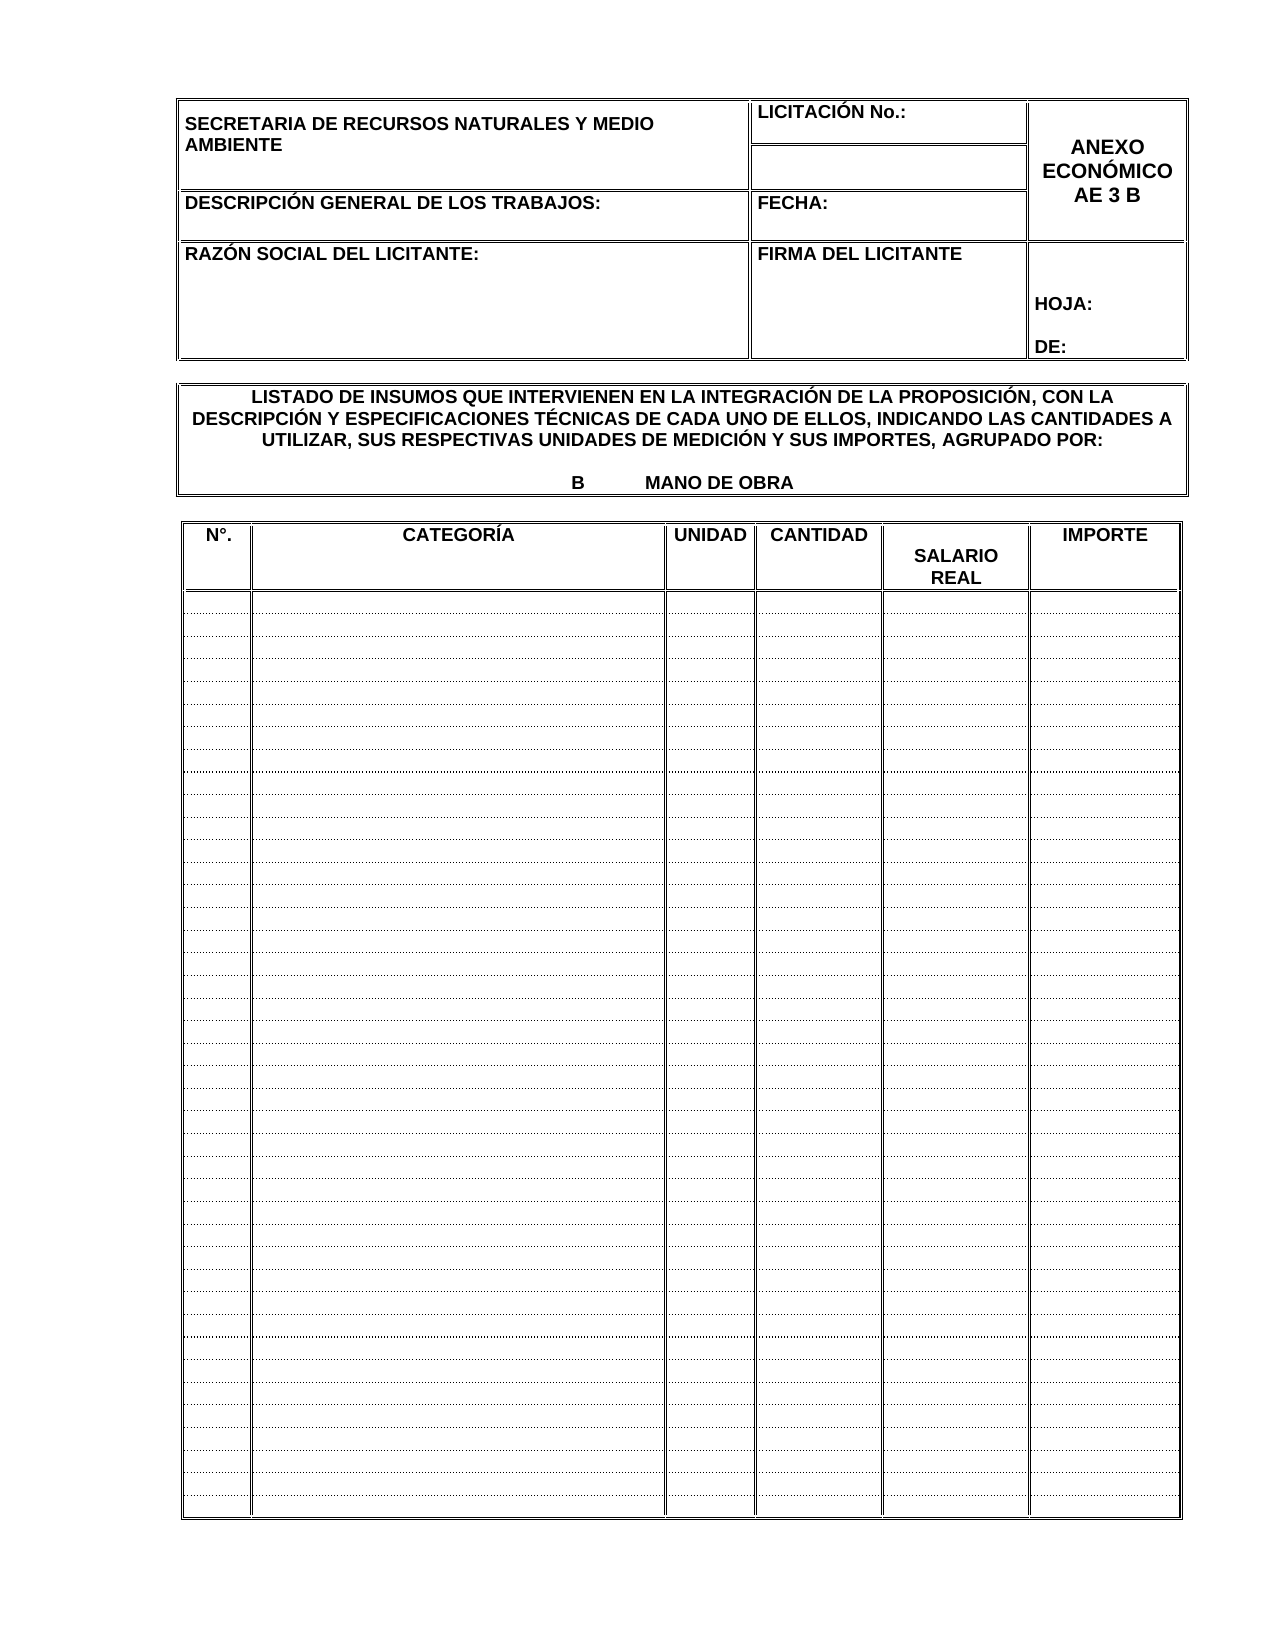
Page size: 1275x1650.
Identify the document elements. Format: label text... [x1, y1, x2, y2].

table_cell [1031, 907, 1179, 929]
table_cell [884, 704, 1028, 726]
table_cell [184, 1110, 250, 1133]
table_cell [757, 1359, 881, 1382]
table_cell [667, 592, 754, 613]
table_cell [1031, 1246, 1179, 1269]
table_cell [253, 771, 664, 794]
table_cell [667, 884, 754, 907]
table_cell [667, 1110, 754, 1133]
table_cell [884, 1427, 1028, 1449]
table_cell [667, 749, 754, 771]
table_cell [1031, 613, 1179, 636]
table_cell [757, 1224, 881, 1246]
table_cell [253, 907, 664, 929]
table_cell RAZÓN SOCIAL DEL LICITANTE: [177, 240, 750, 358]
table_cell [253, 636, 664, 658]
table_cell [253, 975, 664, 997]
table_cell [253, 817, 664, 839]
table_cell [253, 704, 664, 726]
table_cell [884, 1065, 1028, 1088]
table_cell [757, 1314, 881, 1336]
table_cell [757, 1246, 881, 1269]
table_cell [184, 726, 250, 749]
table_cell [1031, 589, 1180, 613]
table_cell [253, 1246, 664, 1269]
table_cell [884, 1110, 1028, 1133]
table_cell [884, 749, 1028, 771]
table_cell [884, 998, 1028, 1020]
table_cell [1031, 1382, 1179, 1404]
table_cell [184, 1156, 250, 1178]
table_cell [667, 1472, 754, 1495]
table_cell [253, 658, 664, 681]
table_cell [184, 1291, 250, 1314]
table_cell [757, 592, 881, 613]
table_cell [253, 613, 664, 636]
table_cell [667, 930, 754, 952]
table_cell [757, 975, 881, 997]
table_cell [757, 681, 881, 703]
table_cell [184, 1314, 250, 1336]
table_cell [1031, 704, 1179, 726]
table_cell [184, 1269, 250, 1291]
table_cell [757, 884, 881, 907]
table_cell [253, 1404, 664, 1427]
table_cell [884, 1201, 1028, 1223]
table_cell [1031, 952, 1179, 975]
table_cell [184, 1133, 250, 1156]
table_cell [884, 681, 1028, 703]
table_cell [757, 749, 881, 771]
table_cell [667, 1178, 754, 1201]
table_cell [1031, 726, 1179, 749]
table_cell [667, 1156, 754, 1178]
table_cell [667, 726, 754, 749]
table_cell [884, 907, 1028, 929]
table_cell [184, 930, 250, 952]
table_cell [1031, 749, 1179, 771]
table_cell FIRMA DEL LICITANTE [752, 243, 1026, 358]
table_cell [253, 1020, 664, 1043]
table_cell [184, 681, 250, 703]
table_cell [884, 1133, 1028, 1156]
table_cell [184, 749, 250, 771]
table_cell [1031, 1043, 1179, 1065]
table_cell [757, 1156, 881, 1178]
table_cell [667, 1133, 754, 1156]
table_cell [884, 1020, 1028, 1043]
table_cell [667, 658, 754, 681]
table_cell [184, 1404, 250, 1427]
table_cell [253, 1472, 664, 1495]
table_cell [667, 1065, 754, 1088]
table_cell [184, 1201, 250, 1223]
table_cell [667, 1269, 754, 1291]
table_cell [184, 1224, 250, 1246]
table_cell [667, 613, 754, 636]
table_cell [1031, 1269, 1179, 1291]
table_cell [1031, 1156, 1179, 1178]
table_cell [253, 794, 664, 817]
table_cell [253, 1291, 664, 1314]
table_cell [184, 1336, 250, 1359]
table_cell [184, 1178, 250, 1201]
table_cell [184, 1382, 250, 1404]
table_cell [884, 613, 1028, 636]
table_cell [757, 1088, 881, 1110]
table_cell [253, 749, 664, 771]
table_cell [253, 998, 664, 1020]
table_cell [884, 1314, 1028, 1336]
table_cell [1031, 1314, 1179, 1336]
table_cell [1029, 1495, 1179, 1517]
table_cell [757, 998, 881, 1020]
table_cell [184, 862, 250, 884]
table_cell [184, 636, 250, 658]
table_cell [884, 1359, 1028, 1382]
table_cell [253, 952, 664, 975]
table_cell [253, 1336, 664, 1359]
table_cell [184, 975, 250, 997]
table_cell FECHA: [752, 192, 1026, 240]
table_cell [667, 1359, 754, 1382]
table_cell [667, 998, 754, 1020]
table_cell [667, 1088, 754, 1110]
table_cell [667, 1043, 754, 1065]
table_cell [184, 1427, 250, 1449]
table_header CANTIDAD [755, 522, 883, 588]
table_cell [757, 952, 881, 975]
table_cell [1031, 817, 1179, 839]
table_cell [184, 1246, 250, 1269]
table_cell [757, 1382, 881, 1404]
table_cell [757, 1269, 881, 1291]
table_cell [667, 1246, 754, 1269]
table_cell [757, 704, 881, 726]
table_cell [177, 358, 1188, 383]
table_cell [184, 1450, 250, 1472]
table_cell [184, 907, 250, 929]
table_cell [253, 1110, 664, 1133]
table_cell [667, 862, 754, 884]
table_cell [253, 1450, 664, 1472]
table_cell [667, 704, 754, 726]
table_header ANEXO ECONÓMICO AE 3 B [1027, 101, 1186, 240]
table_cell [184, 1088, 250, 1110]
table_cell [1031, 1224, 1179, 1246]
table_cell [184, 589, 250, 613]
table_cell [184, 839, 250, 862]
table_cell [884, 1336, 1028, 1359]
table_cell [884, 839, 1028, 862]
table_header SECRETARIA DE RECURSOS NATURALES Y MEDIO AMBIENTE [177, 99, 750, 189]
table_cell [884, 636, 1028, 658]
table_cell [667, 1336, 754, 1359]
table_cell [752, 146, 1026, 189]
table_cell [253, 1224, 664, 1246]
table_header N°. [184, 522, 252, 588]
table_cell [253, 862, 664, 884]
table_cell [184, 1472, 250, 1495]
table_cell [184, 1495, 252, 1517]
table_cell [757, 726, 881, 749]
table_cell [253, 592, 664, 613]
table_cell [184, 1043, 250, 1065]
table_cell [884, 930, 1028, 952]
table_cell [1031, 681, 1179, 703]
table_cell [884, 794, 1028, 817]
table_cell [667, 952, 754, 975]
table_cell [253, 1269, 664, 1291]
table_cell [1031, 658, 1179, 681]
table_cell [184, 884, 250, 907]
table_cell [1031, 1110, 1179, 1133]
table_cell [757, 1201, 881, 1223]
table_cell [184, 771, 250, 794]
table_cell [667, 1404, 754, 1427]
table_cell [1031, 1472, 1179, 1495]
table_cell [667, 1224, 754, 1246]
table_cell LISTADO DE INSUMOS QUE INTERVIENEN EN LA INTEGRACIÓN DE LA PROPOSICIÓN, CON LA DESCRIPCIÓN Y ESPECIFICACIONES TÉCNICAS DE CADA UNO DE ELLOS, INDICANDO LAS CANTIDADES A UTILIZAR, SUS RESPECTIVAS UNIDADES DE MEDICIÓN Y SUS IMPORTES, AGRUPADO POR: B MANO DE OBRA [179, 383, 1188, 493]
table_header UNIDAD [665, 524, 755, 588]
table_cell [757, 771, 881, 794]
table_cell [884, 1043, 1028, 1065]
table_cell [1031, 1359, 1179, 1382]
table_cell [884, 771, 1028, 794]
table_cell [757, 930, 881, 952]
table_cell [667, 1201, 754, 1223]
table_header SALARIO REAL [883, 524, 1029, 588]
table_cell [757, 1450, 881, 1472]
table_cell [1031, 839, 1179, 862]
table_cell [757, 1020, 881, 1043]
table_cell [757, 794, 881, 817]
table_cell [755, 1495, 883, 1517]
table_cell [184, 952, 250, 975]
table_header CATEGORÍA [252, 524, 665, 588]
table_cell [757, 1291, 881, 1314]
table_cell [884, 817, 1028, 839]
table_cell [184, 1020, 250, 1043]
table_cell [184, 794, 250, 817]
table_cell [665, 1495, 755, 1517]
table_cell [253, 726, 664, 749]
table_cell [184, 817, 250, 839]
table_cell [253, 1427, 664, 1449]
table_cell [884, 952, 1028, 975]
table_cell [884, 592, 1028, 613]
table_cell [1031, 975, 1179, 997]
table_cell [757, 1404, 881, 1427]
table_cell [1031, 1404, 1179, 1427]
table_cell [1031, 794, 1179, 817]
table_cell [757, 636, 881, 658]
table_cell [667, 1427, 754, 1449]
table_cell [253, 1133, 664, 1156]
table_cell [667, 1291, 754, 1314]
table_cell [757, 1427, 881, 1449]
table_cell [253, 839, 664, 862]
table_cell [757, 1043, 881, 1065]
table_cell [253, 1382, 664, 1404]
table_cell [667, 839, 754, 862]
table_cell [667, 817, 754, 839]
table_cell [884, 1088, 1028, 1110]
table_cell [667, 907, 754, 929]
table_cell [1031, 1065, 1179, 1088]
table_cell [253, 1314, 664, 1336]
table_cell [757, 658, 881, 681]
table_cell [884, 726, 1028, 749]
table_cell [757, 1472, 881, 1495]
table_cell [184, 704, 250, 726]
table_cell [1031, 1427, 1179, 1449]
table_cell [667, 1382, 754, 1404]
table_cell [757, 1110, 881, 1133]
table_cell [1031, 771, 1179, 794]
table_cell [253, 1359, 664, 1382]
table_cell [1031, 884, 1179, 907]
table_cell [1031, 1336, 1179, 1359]
table_cell [884, 1269, 1028, 1291]
table_cell [184, 1065, 250, 1088]
table_cell [667, 1020, 754, 1043]
table_cell [884, 1156, 1028, 1178]
table_cell [884, 658, 1028, 681]
table_cell [1031, 1178, 1179, 1201]
table_cell [184, 998, 250, 1020]
table_cell [757, 613, 881, 636]
table_cell [1031, 998, 1179, 1020]
table_cell [253, 884, 664, 907]
table_cell [184, 1359, 250, 1382]
table_cell [757, 1336, 881, 1359]
table_cell [884, 1472, 1028, 1495]
table_cell [1031, 1291, 1179, 1314]
table_header LICITACIÓN No.: [750, 101, 1027, 143]
table_cell [253, 1201, 664, 1223]
table_cell [253, 1065, 664, 1088]
table_cell [884, 1450, 1028, 1472]
table_cell [757, 862, 881, 884]
table_cell [184, 658, 250, 681]
table_cell [1031, 930, 1179, 952]
table_cell [883, 1495, 1029, 1517]
table_cell [1031, 1201, 1179, 1223]
table_cell HOJA: DE: [1027, 240, 1188, 358]
table_cell [1031, 636, 1179, 658]
table_cell [253, 1088, 664, 1110]
table_cell [757, 839, 881, 862]
table_cell [667, 1450, 754, 1472]
table_cell [253, 1043, 664, 1065]
table_cell [757, 817, 881, 839]
table_cell [667, 1314, 754, 1336]
table_cell [884, 1246, 1028, 1269]
table_cell [253, 930, 664, 952]
table_cell [667, 636, 754, 658]
table_cell [1031, 1133, 1179, 1156]
table_cell [1031, 1450, 1179, 1472]
table_cell [884, 975, 1028, 997]
table_cell [252, 1495, 665, 1517]
table_cell [253, 681, 664, 703]
table_cell [884, 1382, 1028, 1404]
table_header IMPORTE [1029, 524, 1179, 588]
table_cell [884, 884, 1028, 907]
table_cell [184, 613, 250, 636]
table_cell [757, 1178, 881, 1201]
table_cell [884, 1291, 1028, 1314]
table_cell [757, 1065, 881, 1088]
table_cell [884, 1224, 1028, 1246]
table_cell [884, 1404, 1028, 1427]
table_cell [667, 771, 754, 794]
table_cell [757, 1133, 881, 1156]
table_cell [253, 1156, 664, 1178]
table_cell DESCRIPCIÓN GENERAL DE LOS TRABAJOS: [179, 189, 748, 240]
table_cell [667, 794, 754, 817]
table_cell [1031, 1088, 1179, 1110]
table_cell [884, 862, 1028, 884]
table_cell [253, 1178, 664, 1201]
table_cell [1031, 1020, 1179, 1043]
table_cell [667, 975, 754, 997]
table_cell [884, 1178, 1028, 1201]
table_cell [667, 681, 754, 703]
table_cell [1031, 862, 1179, 884]
table_cell [757, 907, 881, 929]
